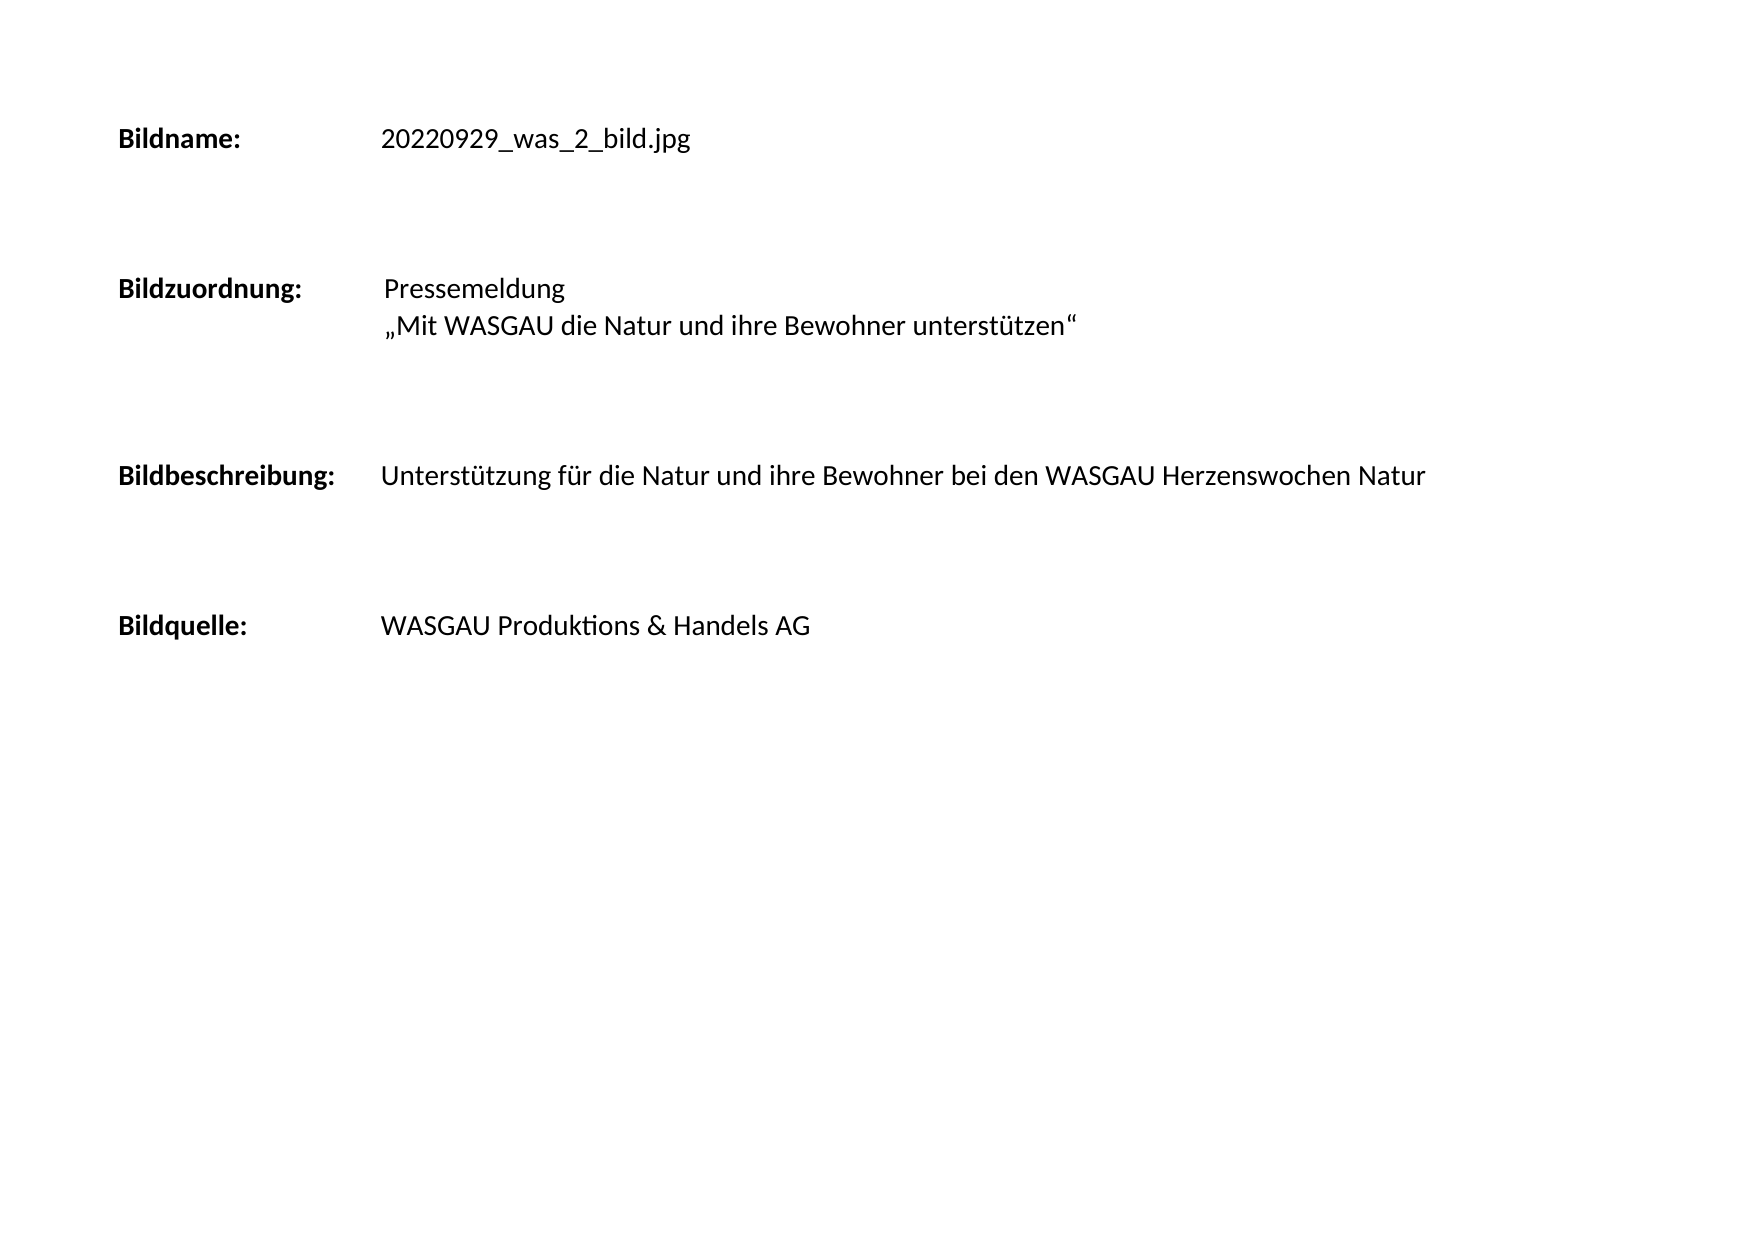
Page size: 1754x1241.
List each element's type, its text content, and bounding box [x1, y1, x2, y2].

text Bildbeschreibung: Unterstützung für die Natur und ihre Bewohner bei den WASGAU Herzenswochen Natur [118, 456, 1636, 493]
text Bildname: 20220929_was_2_bild.jpg [118, 118, 1636, 156]
text Bildquelle: WASGAU Produktions & Handels AG [118, 606, 1636, 643]
text Bildzuordnung: Pressemeldung „Mit WASGAU die Natur und ihre Bewohner unterstützen“ [118, 268, 1636, 343]
